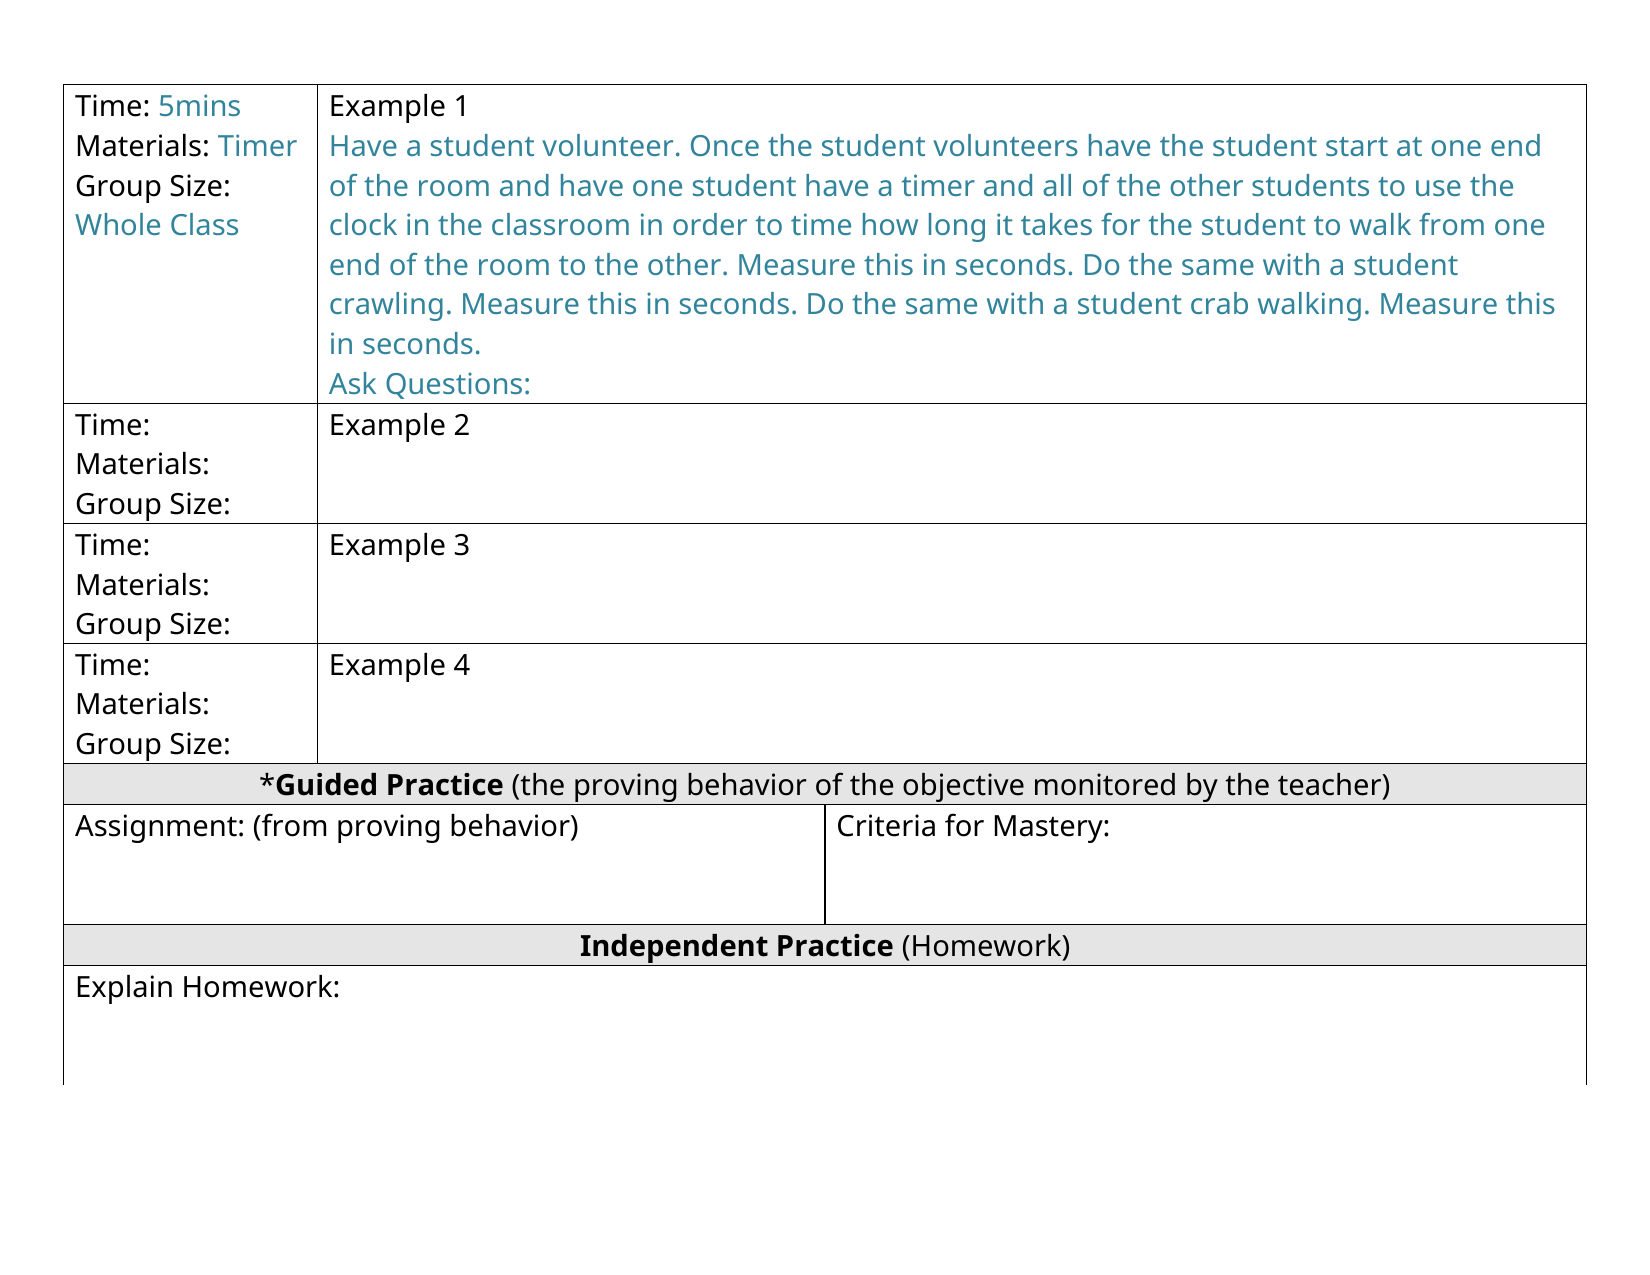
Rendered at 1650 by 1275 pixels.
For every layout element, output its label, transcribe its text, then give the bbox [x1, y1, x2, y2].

table_cell Time: Materials: Group Size: [64, 404, 317, 523]
table_cell Assignment: (from proving behavior) [64, 805, 824, 924]
table_cell Time: Materials: Group Size: [64, 644, 317, 763]
table_cell Explain Homework: [64, 966, 1586, 1085]
table_cell Time: Materials: Group Size: [64, 524, 317, 643]
table_cell Example 4 [318, 644, 1586, 763]
table_cell Criteria for Mastery: [826, 805, 1586, 924]
table_cell Time: 5mins Materials: Timer Group Size: Whole Class [64, 85, 317, 403]
table_cell Example 2 [318, 404, 1586, 523]
table_cell *Guided Practice (the proving behavior of the objective monitored by the teacher) [64, 764, 1586, 804]
table_cell Example 3 [318, 524, 1586, 643]
table_cell Example 1 Have a student volunteer. Once the student volunteers have the student start at one end of the room and have one student have a timer and all of the other students to use the clock in the classroom in order to time how long it takes for the student to walk from one end of the room to the other. Measure this in seconds. Do the same with a student crawling. Measure this in seconds. Do the same with a student crab walking. Measure this in seconds. Ask Questions: [318, 85, 1586, 403]
table_cell Independent Practice (Homework) [64, 925, 1586, 965]
